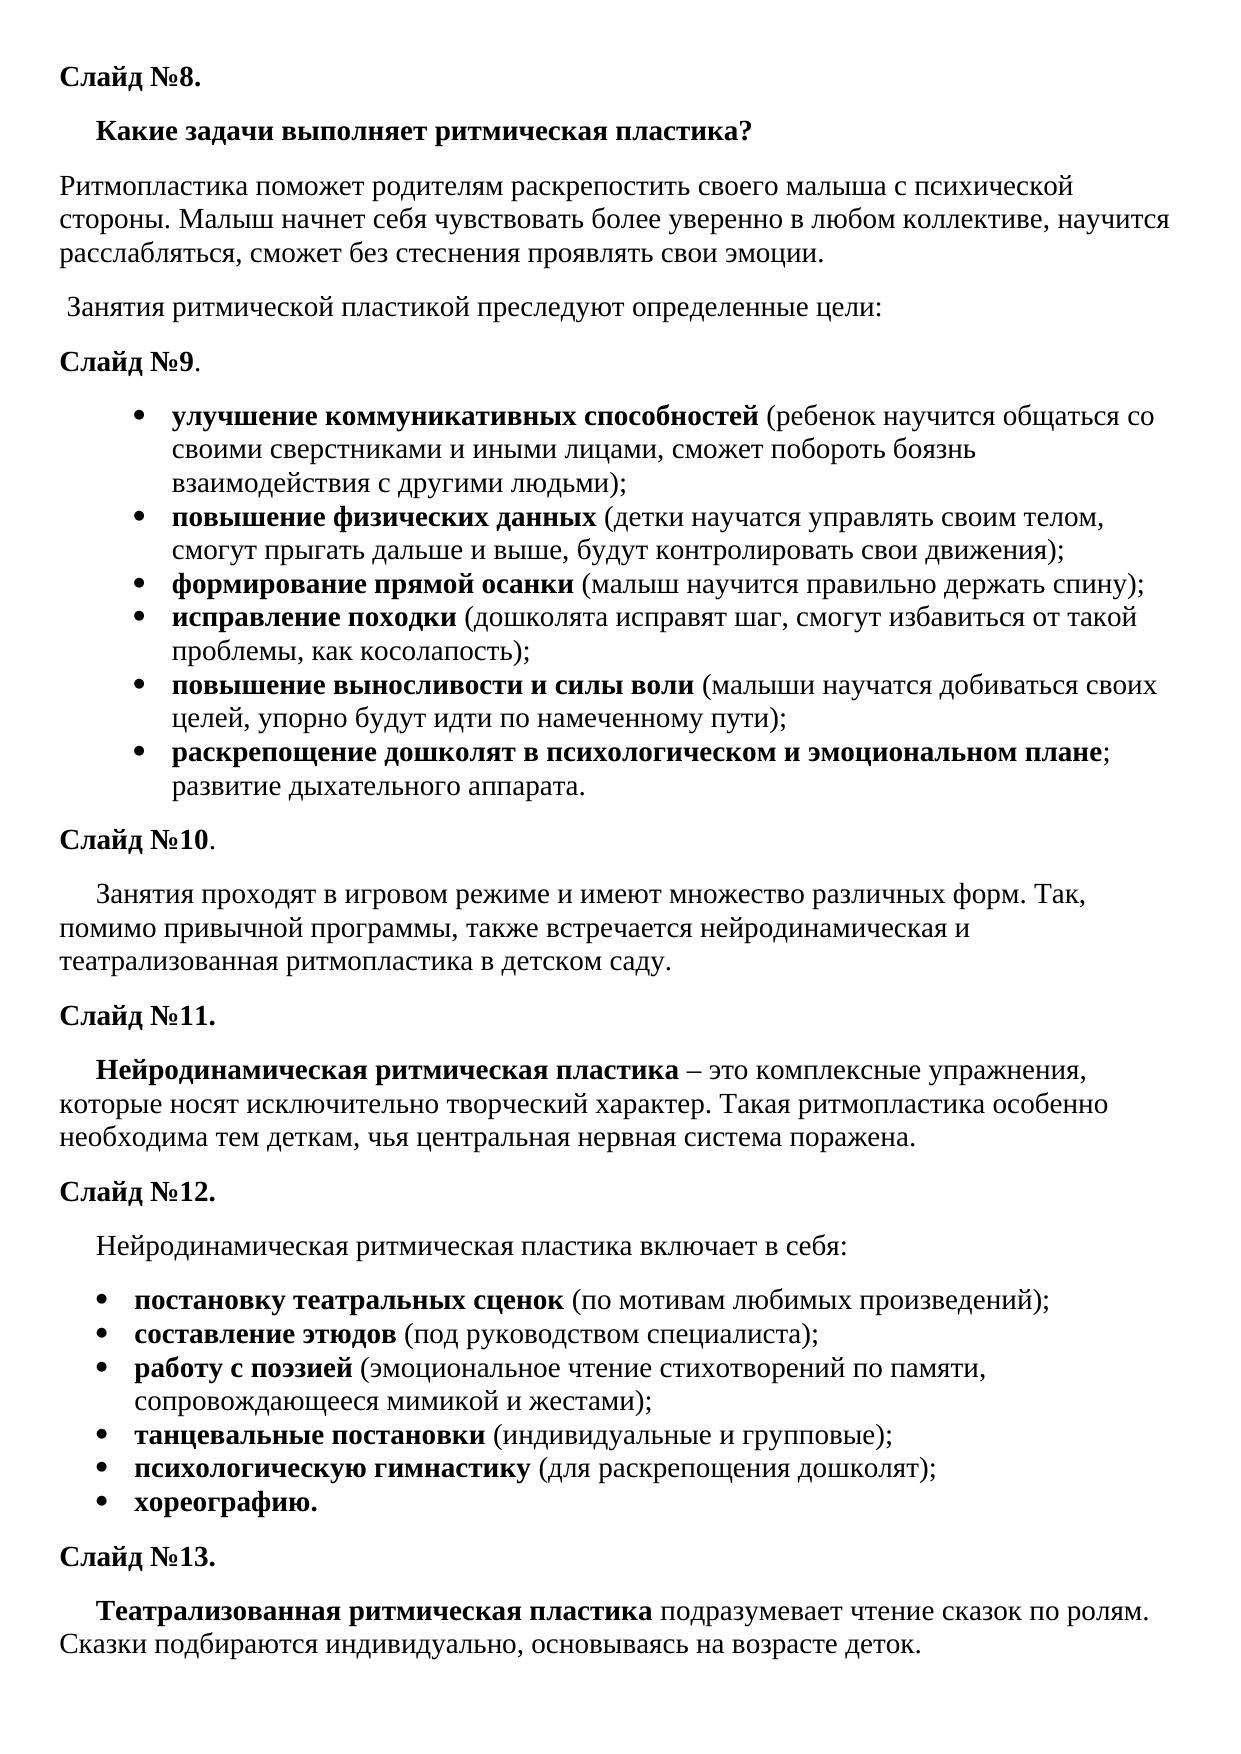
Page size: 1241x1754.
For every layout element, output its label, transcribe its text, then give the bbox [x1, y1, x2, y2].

text Ритмопластика поможет родителям раскрепостить своего малыша с психической стороны. Малыш начнет себя чувствовать более уверенно в любом коллективе, научится расслабляться, сможет без стеснения проявлять свои эмоции. [59, 168, 1181, 268]
text Слайд №12. [59, 1174, 1181, 1207]
list формирование прямой осанки (малыш научится правильно держать спину); [134, 566, 1181, 599]
list хореографию. [97, 1484, 1181, 1518]
list постановку театральных сценок (по мотивам любимых произведений); [97, 1282, 1181, 1316]
text Слайд №13. [59, 1539, 1181, 1572]
text Слайд №10. [59, 822, 1181, 856]
text Слайд №11. [59, 998, 1181, 1031]
list исправление походки (дошколята исправят шаг, смогут избавиться от такой проблемы, как косолапость); [134, 599, 1181, 667]
list составление этюдов (под руководством специалиста); [97, 1316, 1181, 1350]
list раскрепощение дошколят в психологическом и эмоциональном плане; развитие дыхательного аппарата. [134, 734, 1181, 801]
text Слайд №8. [59, 59, 1181, 93]
text Нейродинамическая ритмическая пластика включает в себя: [59, 1228, 1181, 1262]
text Занятия ритмической пластикой преследуют определенные цели: [59, 289, 1181, 323]
list повышение физических данных (детки научатся управлять своим телом, смогут прыгать дальше и выше, будут контролировать свои движения); [134, 499, 1181, 566]
list улучшение коммуникативных способностей (ребенок научится общаться со своими сверстниками и иными лицами, сможет побороть боязнь взаимодействия с другими людьми); [134, 398, 1181, 499]
list танцевальные постановки (индивидуальные и групповые); [97, 1417, 1181, 1451]
list повышение выносливости и силы воли (малыши научатся добиваться своих целей, упорно будут идти по намеченному пути); [134, 667, 1181, 734]
text Театрализованная ритмическая пластика подразумевает чтение сказок по ролям. Сказки подбираются индивидуально, основываясь на возрасте деток. [59, 1593, 1181, 1660]
text Занятия проходят в игровом режиме и имеют множество различных форм. Так, помимо привычной программы, также встречается нейродинамическая и театрализованная ритмопластика в детском саду. [59, 876, 1181, 977]
text Нейродинамическая ритмическая пластика – это комплексные упражнения, которые носят исключительно творческий характер. Такая ритмопластика особенно необходима тем деткам, чья центральная нервная система поражена. [59, 1052, 1181, 1153]
text Слайд №9. [59, 344, 1181, 377]
list психологическую гимнастику (для раскрепощения дошколят); [97, 1451, 1181, 1484]
text Какие задачи выполняет ритмическая пластика? [59, 113, 1181, 147]
list работу с поэзией (эмоциональное чтение стихотворений по памяти, сопровождающееся мимикой и жестами); [97, 1350, 1181, 1417]
